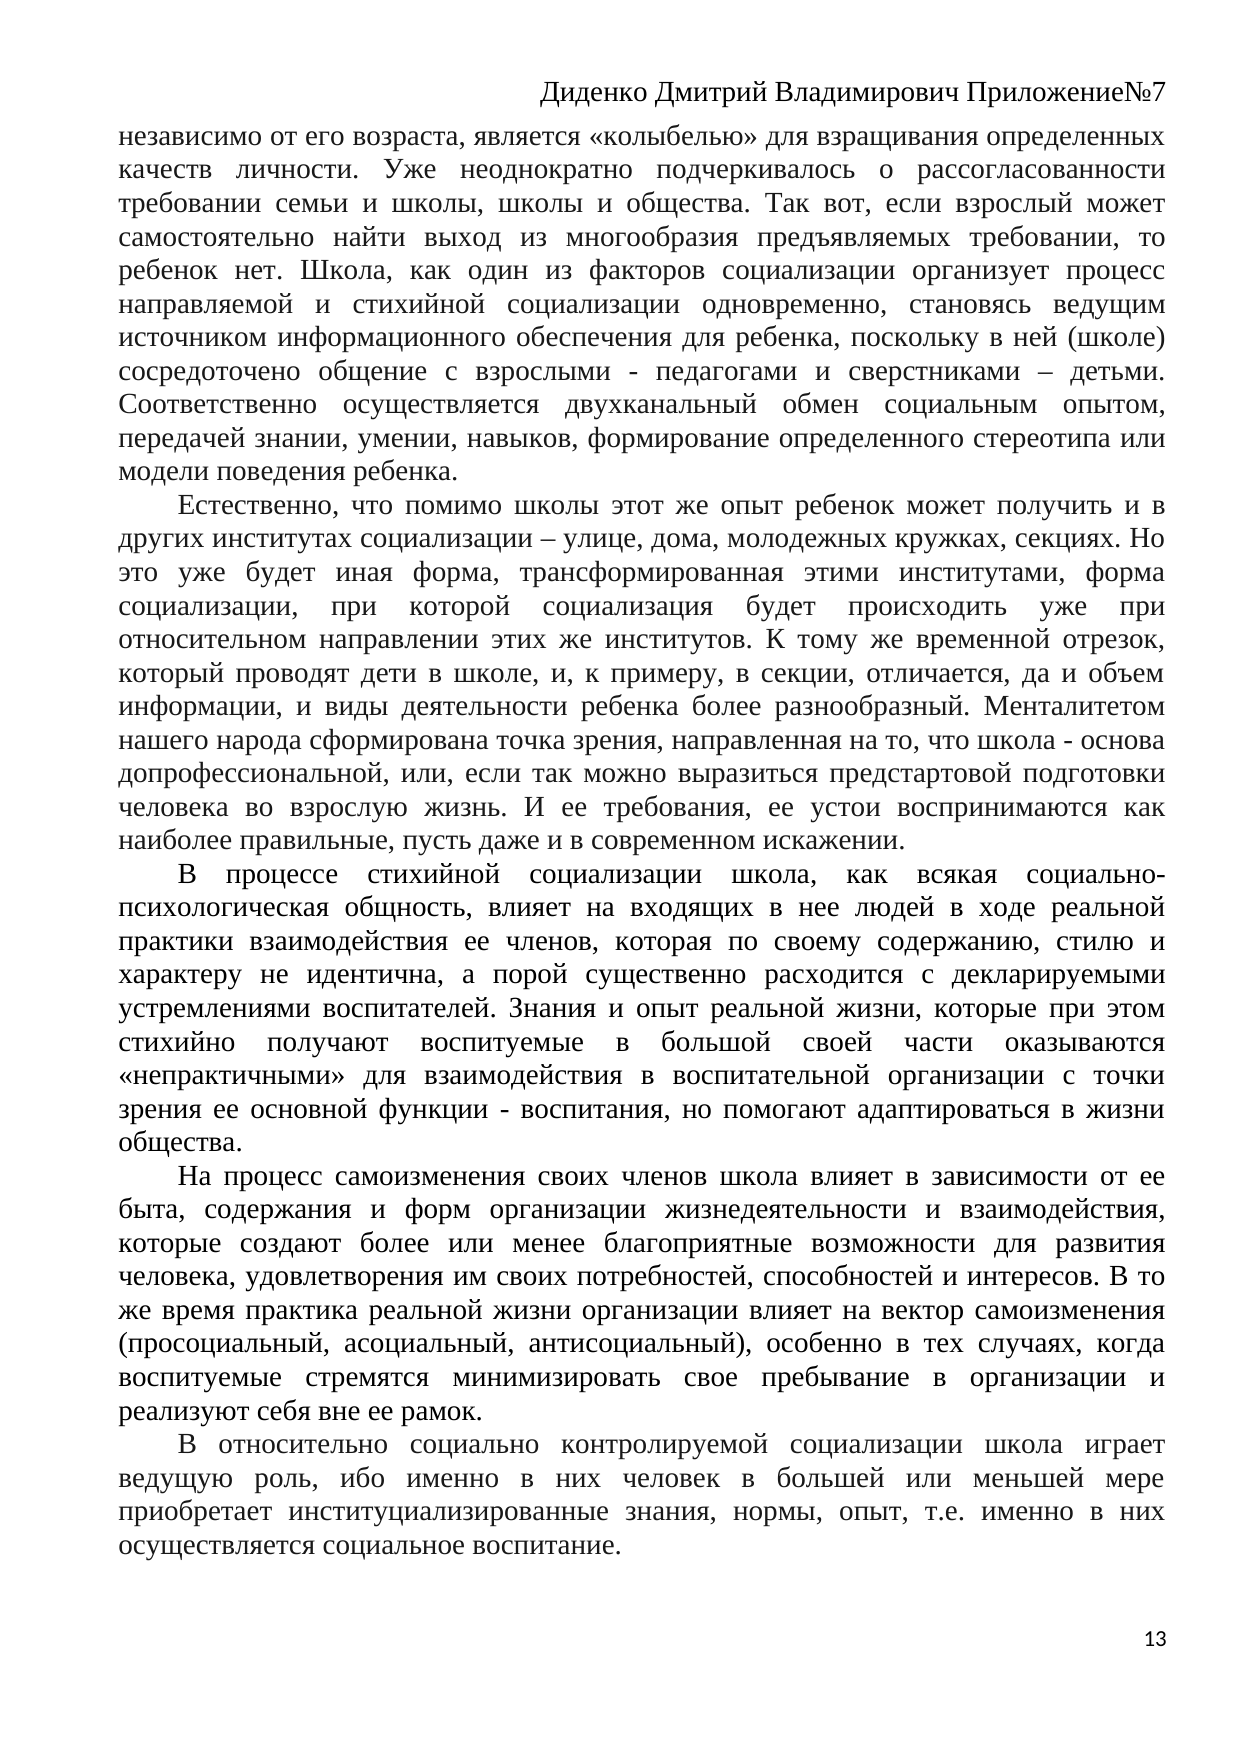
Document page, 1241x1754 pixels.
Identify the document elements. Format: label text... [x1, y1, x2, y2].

text В относительно социально контролируемой социализации школа играет ведущую роль, ибо именно в них человек в большей или меньшей мере приобретает институциализированные знания, нормы, опыт, т.е. именно в них осуществляется социальное воспитание. [118, 1426, 1166, 1560]
text В процессе стихийной социализации школа, как всякая социально-психологическая общность, влияет на входящих в нее людей в ходе реальной практики взаимодействия ее членов, которая по своему содержанию, стилю и характеру не идентична, а порой существенно расходится с декларируемыми устремлениями воспитателей. Знания и опыт реальной жизни, которые при этом стихийно получают воспитуемые в большой своей части оказываются «непрактичными» для взаимодействия в воспитательной организации с точки зрения ее основной функции - воспитания, но помогают адаптироваться в жизни общества. [118, 856, 1166, 1158]
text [118, 118, 1166, 487]
text На процесс самоизменения своих членов школа влияет в зависимости от ее быта, содержания и форм организации жизнедеятельности и взаимодействия, которые создают более или менее благоприятные возможности для развития человека, удовлетворения им своих потребностей, способностей и интересов. В то же время практика реальной жизни организации влияет на вектор самоизменения (просоциальный, асоциальный, антисоциальный), особенно в тех случаях, когда воспитуемые стремятся минимизировать свое пребывание в организации и реализуют себя вне ее рамок. [118, 1158, 1166, 1426]
text Естественно, что помимо школы этот же опыт ребенок может получить и в других институтах социализации – улице, дома, молодежных кружках, секциях. Но это уже будет иная форма, трансформированная этими институтами, форма социализации, при которой социализация будет происходить уже при относительном направлении этих же институтов. К тому же временной отрезок, который проводят дети в школе, и, к примеру, в секции, отличается, да и объем информации, и виды деятельности ребенка более разнообразный. Менталитетом нашего народа сформирована точка зрения, направленная на то, что школа - основа допрофессиональной, или, если так можно выразиться предстартовой подготовки человека во взрослую жизнь. И ее требования, ее устои воспринимаются как наиболее правильные, пусть даже и в современном искажении. [118, 487, 1166, 856]
